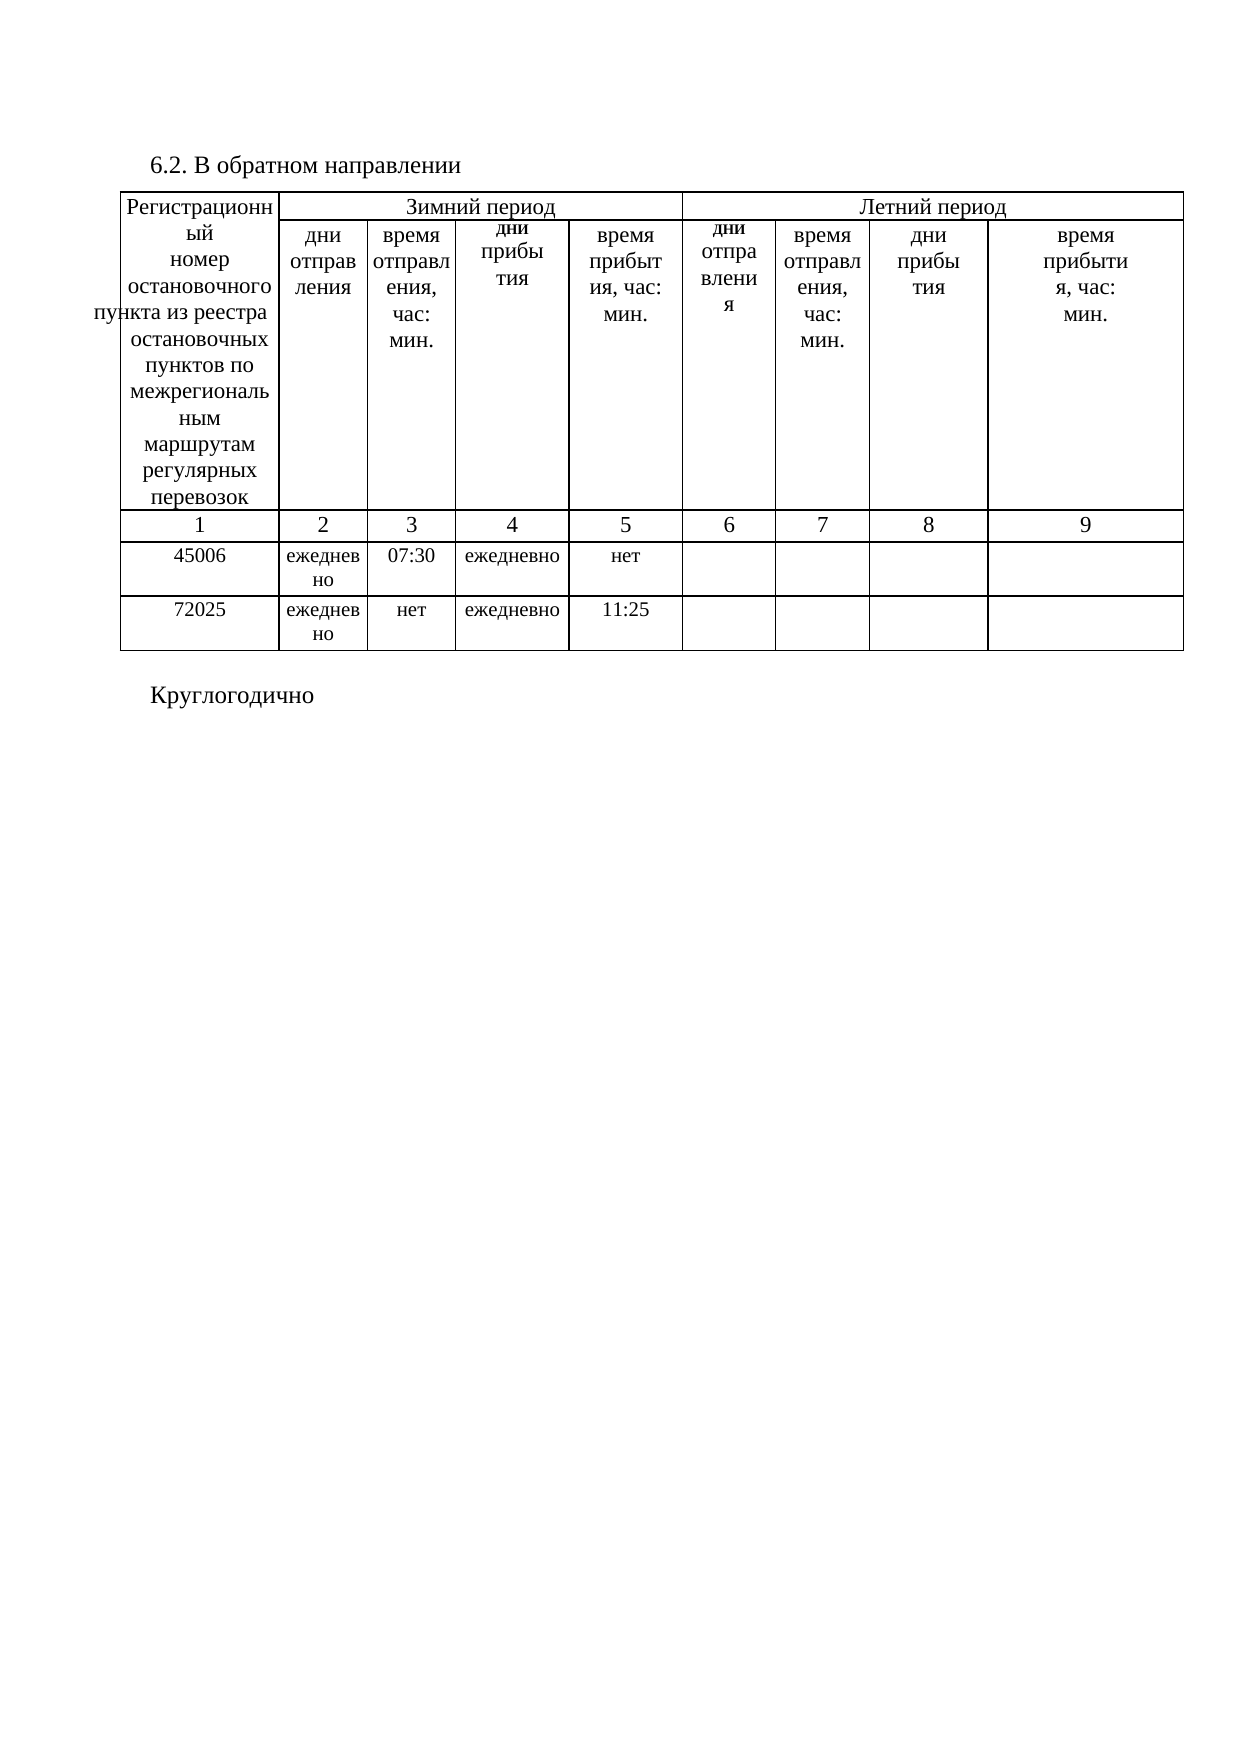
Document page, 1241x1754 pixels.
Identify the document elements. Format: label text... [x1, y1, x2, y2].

table_header Регистрационный номер остановочного пункта из реестра остановочных пунктов по межрегиональным маршрутам регулярных перевозок [121, 193, 278, 509]
table_cell 11:25 [570, 597, 682, 650]
table_cell 4 [456, 511, 568, 541]
table_cell ежедневно [280, 543, 367, 595]
table_cell 5 [570, 511, 682, 541]
table_cell 07:30 [368, 543, 455, 595]
table_cell [683, 597, 775, 650]
table_cell 3 [368, 511, 455, 541]
table_cell [870, 597, 987, 650]
table_header Летний период [683, 193, 1183, 219]
table_cell 1 [121, 511, 278, 541]
table_cell ежедневно [280, 597, 367, 650]
table_cell [776, 597, 869, 650]
table_cell ДНИ отпра влени я [683, 221, 775, 509]
table_header Зимний период [280, 193, 682, 219]
table_cell 6 [683, 511, 775, 541]
table_cell нет [368, 597, 455, 650]
table_cell 2 [280, 511, 367, 541]
table_cell 7 [776, 511, 869, 541]
text Круглогодично [150, 680, 1090, 709]
table_cell ДНИ прибы тия [456, 221, 568, 509]
table_cell 45006 [121, 543, 278, 595]
table_cell ежедневно [456, 597, 568, 650]
table_cell [776, 543, 869, 595]
table_cell нет [570, 543, 682, 595]
table_cell 9 [989, 511, 1183, 541]
table_cell [989, 543, 1183, 595]
table_cell 72025 [121, 597, 278, 650]
table_cell время отправл ения, час: мин. [368, 221, 455, 509]
table_cell дни прибы тия [870, 221, 987, 509]
table_cell дни отправ ления [280, 221, 367, 509]
table_cell время прибыт ия, час: мин. [570, 221, 682, 509]
table_cell [683, 543, 775, 595]
table_cell ежедневно [456, 543, 568, 595]
table_cell время прибыти я, час: мин. [989, 221, 1183, 509]
table_cell 8 [870, 511, 987, 541]
table_cell время отправл ения, час: мин. [776, 221, 869, 509]
text 6.2. В обратном направлении [150, 150, 1090, 179]
table_cell [870, 543, 987, 595]
table_cell [989, 597, 1183, 650]
